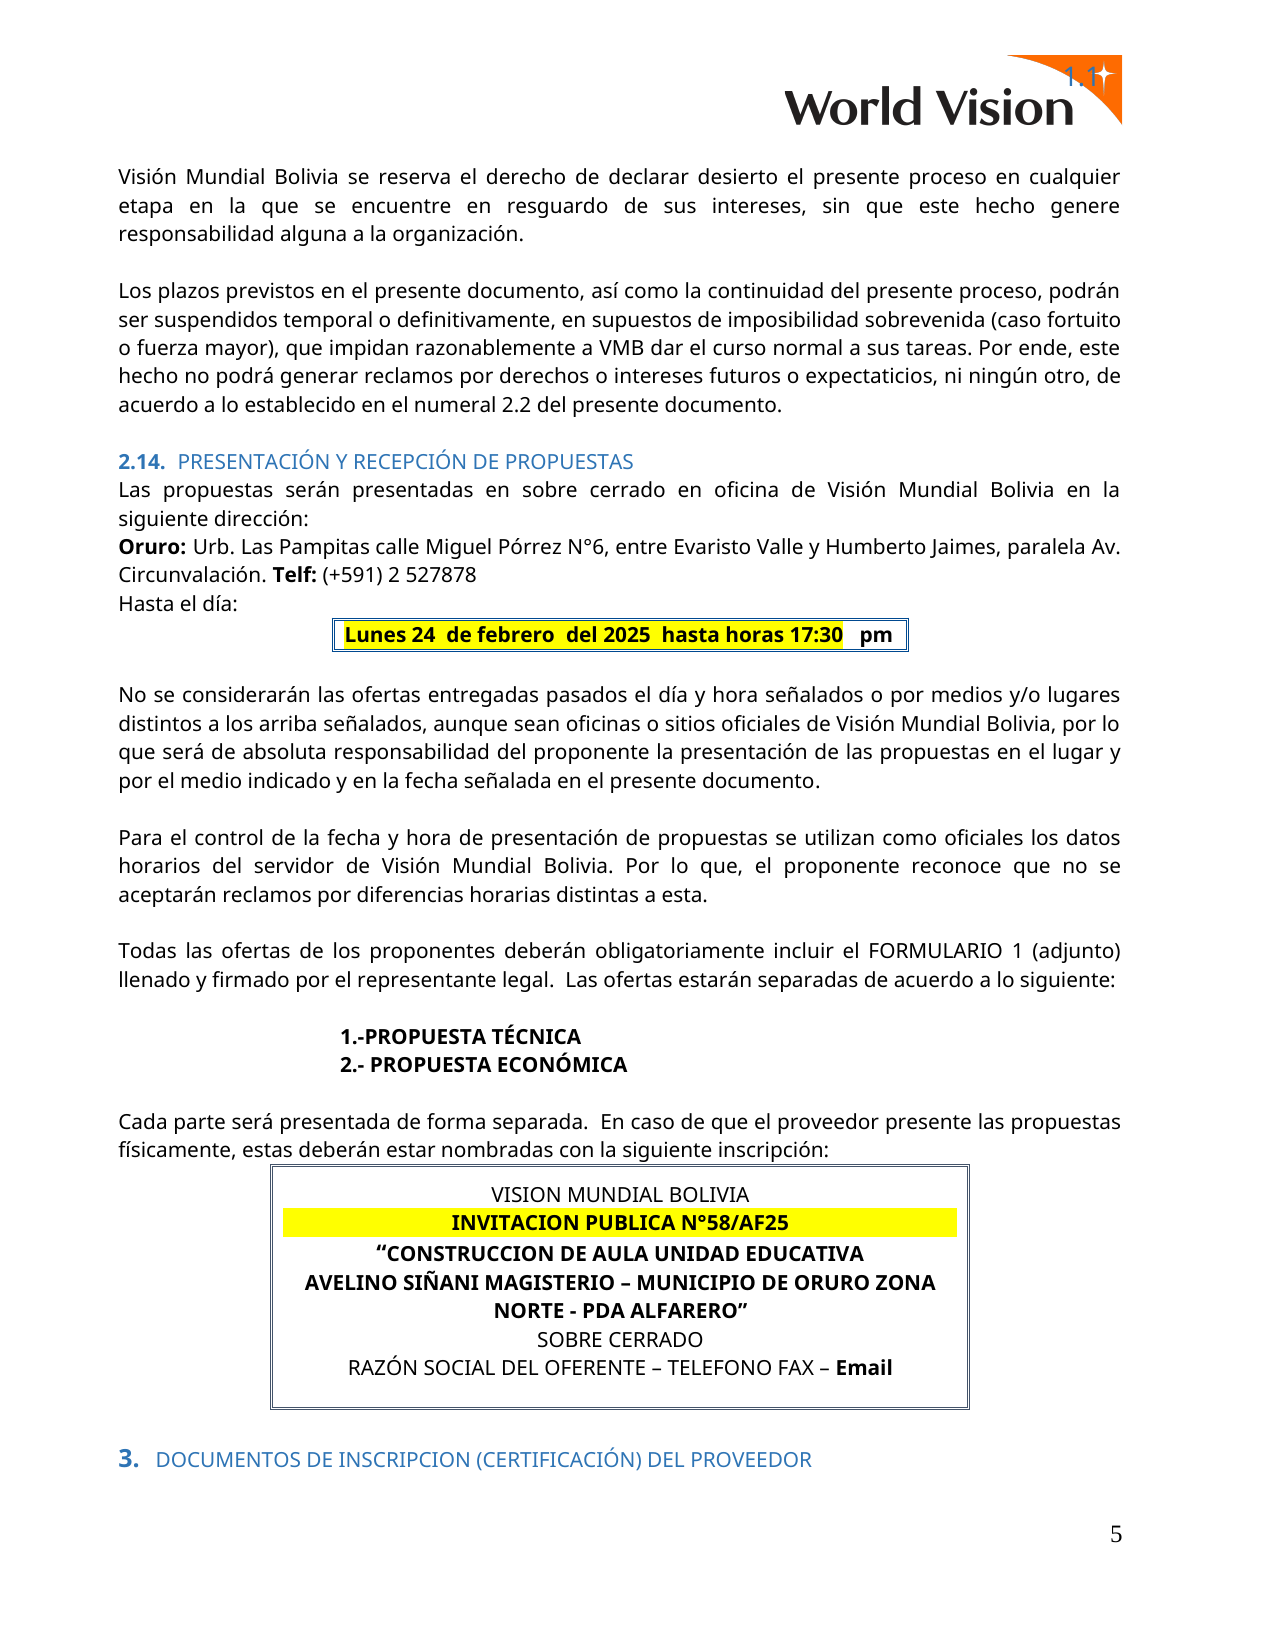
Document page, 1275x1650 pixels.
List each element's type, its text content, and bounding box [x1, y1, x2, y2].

text Para el control de la fecha y hora de presentación de propuestas se utilizan como oficiales los datos horarios del servidor de Visión Mundial Bolivia. Por lo que, el proponente reconoce que no se aceptarán reclamos por diferencias horarias distintas a esta. [118, 823, 1122, 908]
subtitle DOCUMENTOS DE INSCRIPCION (CERTIFICACIÓN) DEL PROVEEDOR [118, 1440, 1122, 1474]
text Cada parte será presentada de forma separada. En caso de que el proveedor presente las propuestas físicamente, estas deberán estar nombradas con la siguiente inscripción: [118, 1107, 1122, 1164]
text No se considerarán las ofertas entregadas pasados el día y hora señalados o por medios y/o lugares distintos a los arriba señalados, aunque sean oficinas o sitios oficiales de Visión Mundial Bolivia, por lo que será de absoluta responsabilidad del proponente la presentación de las propuestas en el lugar y por el medio indicado y en la fecha señalada en el presente documento. [118, 681, 1122, 794]
text Todas las ofertas de los proponentes deberán obligatoriamente incluir el FORMULARIO 1 (adjunto) llenado y firmado por el representante legal. Las ofertas estarán separadas de acuerdo a lo siguiente: [118, 937, 1122, 993]
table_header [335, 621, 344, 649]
text Las propuestas serán presentadas en sobre cerrado en oficina de Visión Mundial Bolivia en la siguiente dirección: [118, 475, 1122, 532]
text 1.-PROPUESTA TÉCNICA [266, 1022, 1122, 1050]
table_header VISION MUNDIAL BOLIVIA INVITACION PUBLICA N°58/AF25 “CONSTRUCCION DE AULA UNIDAD EDUCATIVA AVELINO SIÑANI MAGISTERIO – MUNICIPIO DE ORURO ZONA NORTE - PDA ALFARERO” SOBRE CERRADO RAZÓN SOCIAL DEL OFERENTE – TELEFONO FAX – Email [273, 1167, 967, 1407]
picture [784, 55, 1123, 126]
subtitle PRESENTACIÓN Y RECEPCIÓN DE PROPUESTAS [118, 447, 1122, 475]
text Hasta el día: [118, 589, 1122, 617]
text Los plazos previstos en el presente documento, así como la continuidad del presente proceso, podrán ser suspendidos temporal o definitivamente, en supuestos de imposibilidad sobrevenida (caso fortuito o fuerza mayor), que impidan razonablemente a VMB dar el curso normal a sus tareas. Por ende, este hecho no podrá generar reclamos por derechos o intereses futuros o expectaticios, ni ningún otro, de acuerdo a lo establecido en el numeral 2.2 del presente documento. [118, 276, 1122, 418]
text Visión Mundial Bolivia se reserva el derecho de declarar desierto el presente proceso en cualquier etapa en la que se encuentre en resguardo de sus intereses, sin que este hecho genere responsabilidad alguna a la organización. [118, 162, 1122, 248]
text Oruro: Urb. Las Pampitas calle Miguel Pórrez N°6, entre Evaristo Valle y Humberto Jaimes, paralela Av. Circunvalación. Telf: (+591) 2 527878 [118, 532, 1122, 589]
text 2.- PROPUESTA ECONÓMICA [266, 1050, 1122, 1079]
